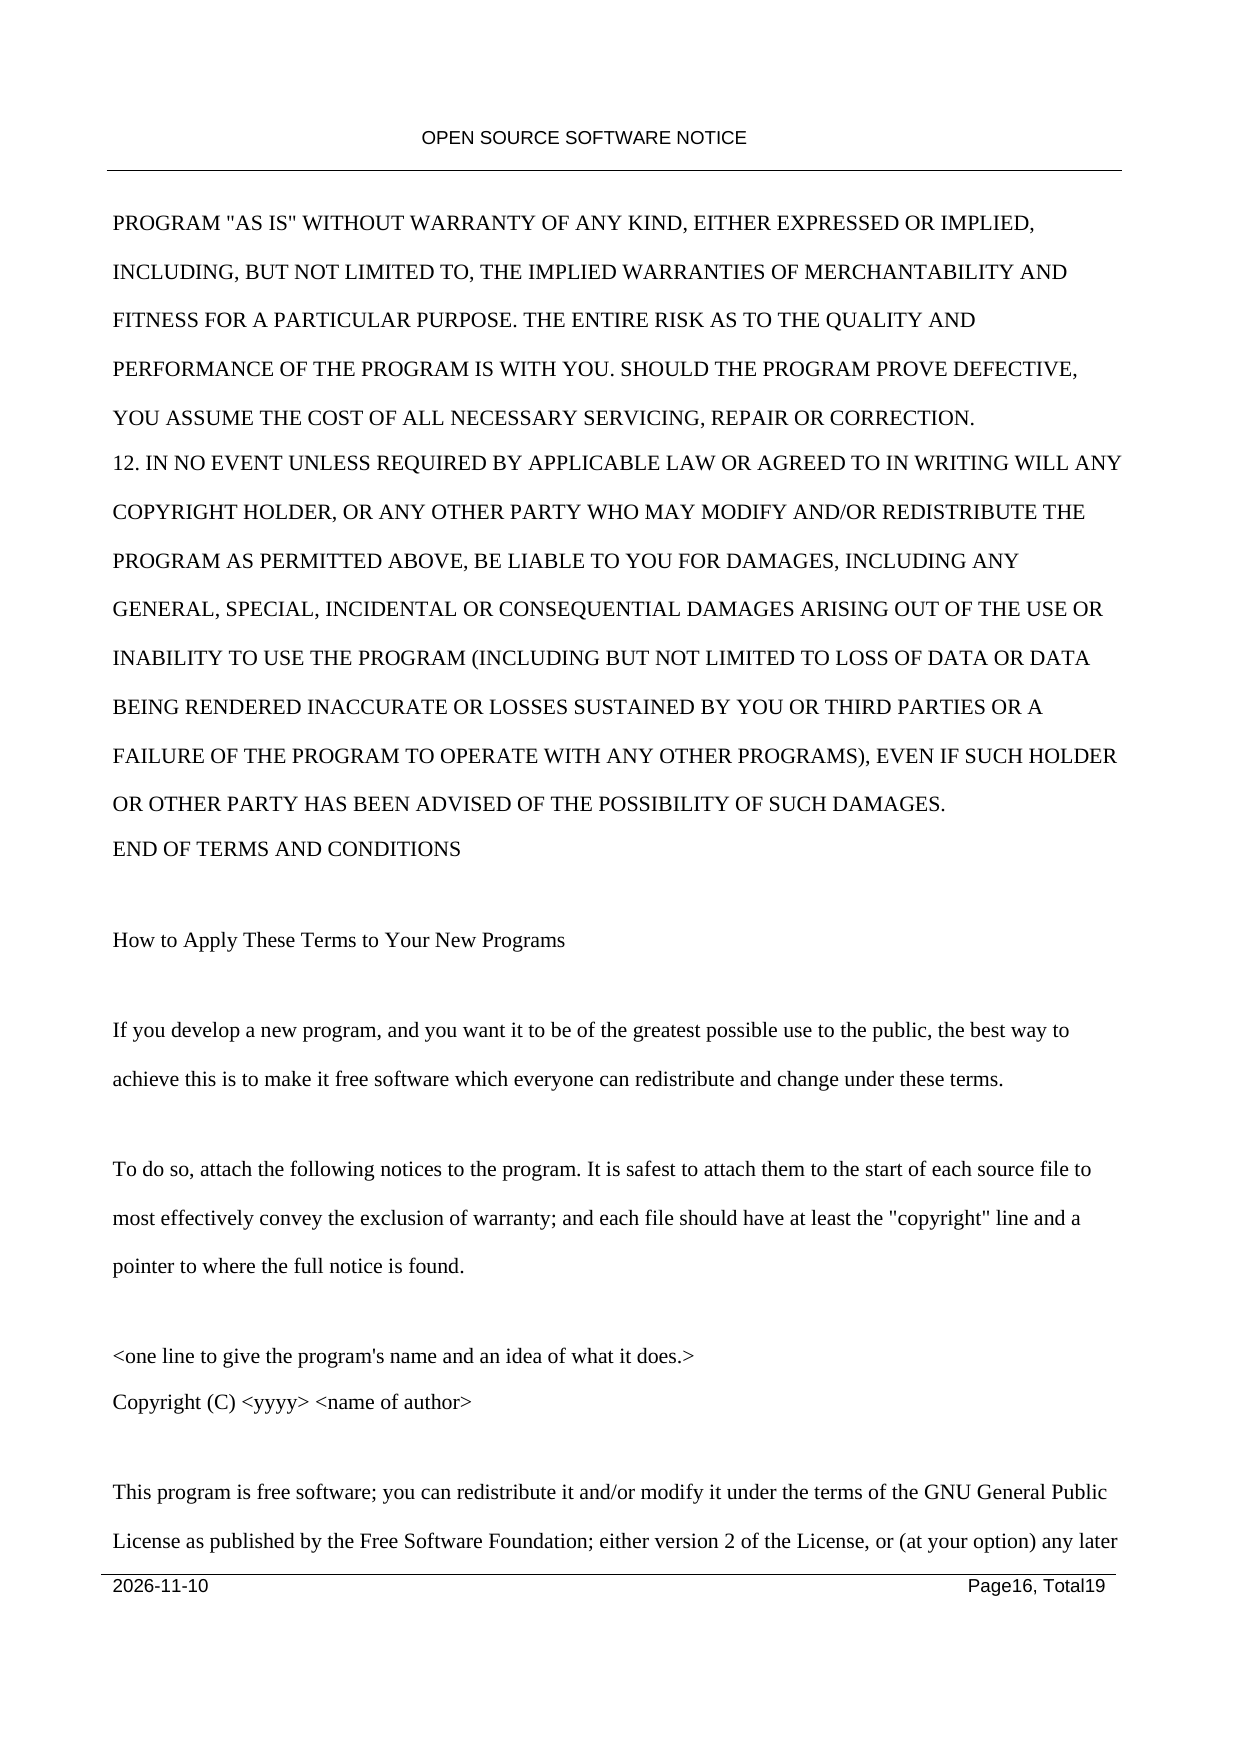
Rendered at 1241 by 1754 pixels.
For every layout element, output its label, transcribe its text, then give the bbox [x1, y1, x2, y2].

text Copyright (C) <yyyy> <name of author> [112, 1385, 1128, 1417]
text 12. IN NO EVENT UNLESS REQUIRED BY APPLICABLE LAW OR AGREED TO IN WRITING WILL ANY COPYRIGHT HOLDER, OR ANY OTHER PARTY WHO MAY MODIFY AND/OR REDISTRIBUTE THE PROGRAM AS PERMITTED ABOVE, BE LIABLE TO YOU FOR DAMAGES, INCLUDING ANY GENERAL, SPECIAL, INCIDENTAL OR CONSEQUENTIAL DAMAGES ARISING OUT OF THE USE OR INABILITY TO USE THE PROGRAM (INCLUDING BUT NOT LIMITED TO LOSS OF DATA OR DATA BEING RENDERED INACCURATE OR LOSSES SUSTAINED BY YOU OR THIRD PARTIES OR A FAILURE OF THE PROGRAM TO OPERATE WITH ANY OTHER PROGRAMS), EVEN IF SUCH HOLDER OR OTHER PARTY HAS BEEN ADVISED OF THE POSSIBILITY OF SUCH DAMAGES. [112, 446, 1128, 820]
text To do so, attach the following notices to the program. It is safest to attach them to the start of each source file to most effectively convey the exclusion of warranty; and each file should have at least the "copyright" line and a pointer to where the full notice is found. [112, 1152, 1128, 1282]
text If you develop a new program, and you want it to be of the greatest possible use to the public, the best way to achieve this is to make it free software which everyone can redistribute and change under these terms. [112, 1013, 1128, 1094]
text END OF TERMS AND CONDITIONS [112, 833, 1128, 865]
text How to Apply These Terms to Your New Programs [112, 923, 1128, 956]
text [112, 206, 1128, 434]
text <one line to give the program's name and an idea of what it does.> [112, 1340, 1128, 1372]
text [112, 1475, 1128, 1556]
